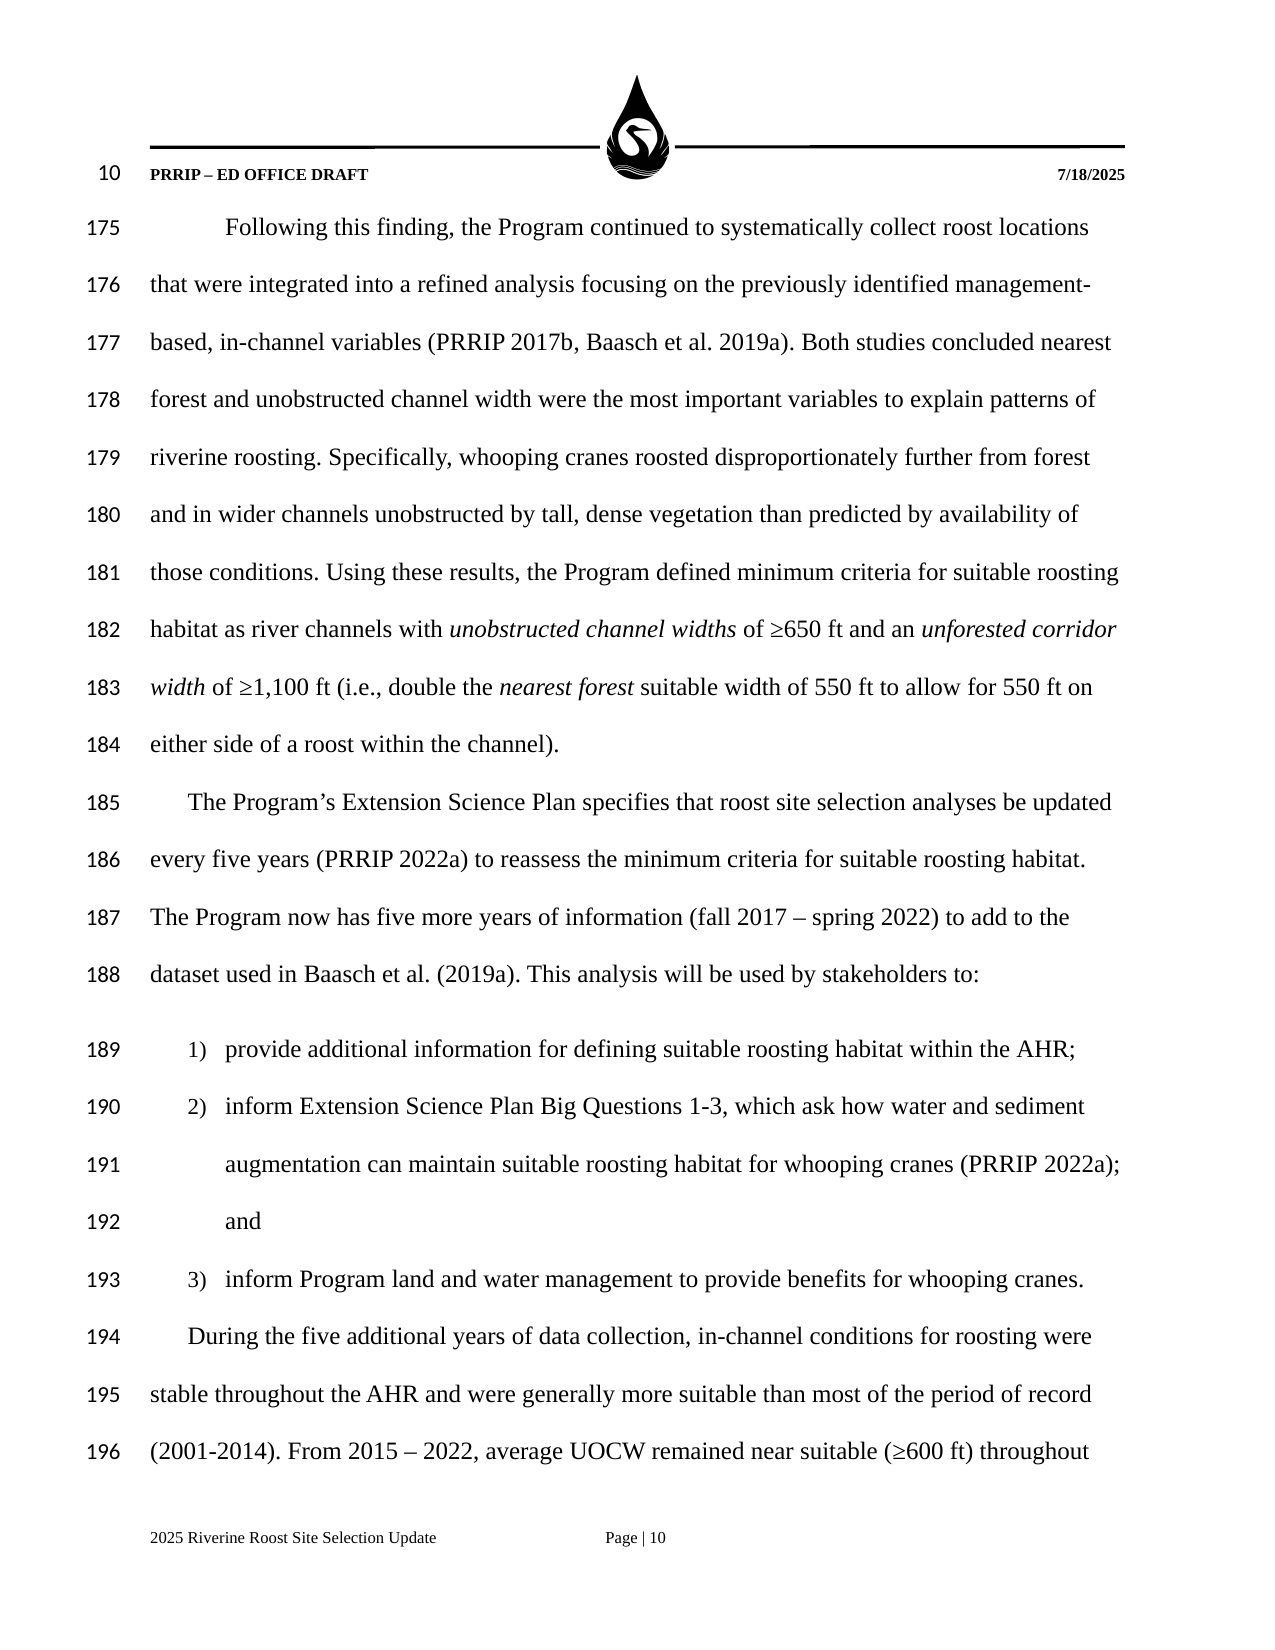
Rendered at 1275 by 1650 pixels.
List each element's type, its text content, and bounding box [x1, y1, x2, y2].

list inform Program land and water management to provide benefits for whooping cranes. [187, 1264, 1125, 1292]
text The Program’s Extension Science Plan specifies that roost site selection analyses be updated every five years (PRRIP 2022a) to reassess the minimum criteria for suitable roosting habitat. The Program now has five more years of information (fall 2017 – spring 2022) to add to the dataset used in Baasch et al. (2019a). This analysis will be used by stakeholders to: [150, 787, 1125, 988]
text Following this finding, the Program continued to systematically collect roost locations that were integrated into a refined analysis focusing on the previously identified management-based, in-channel variables (PRRIP 2017b, Baasch et al. 2019a). Both studies concluded nearest forest and unobstructed channel width were the most important variables to explain patterns of riverine roosting. Specifically, whooping cranes roosted disproportionately further from forest and in wider channels unobstructed by tall, dense vegetation than predicted by availability of those conditions. Using these results, the Program defined minimum criteria for suitable roosting habitat as river channels with unobstructed channel widths of ≥650 ft and an unforested corridor width of ≥1,100 ft (i.e., double the nearest forest suitable width of 550 ft to allow for 550 ft on either side of a roost within the channel). [150, 212, 1125, 758]
picture [598, 75, 677, 181]
list provide additional information for defining suitable roosting habitat within the AHR; [187, 1034, 1125, 1062]
list inform Extension Science Plan Big Questions 1-3, which ask how water and sediment augmentation can maintain suitable roosting habitat for whooping cranes (PRRIP 2022a); and [187, 1091, 1125, 1235]
